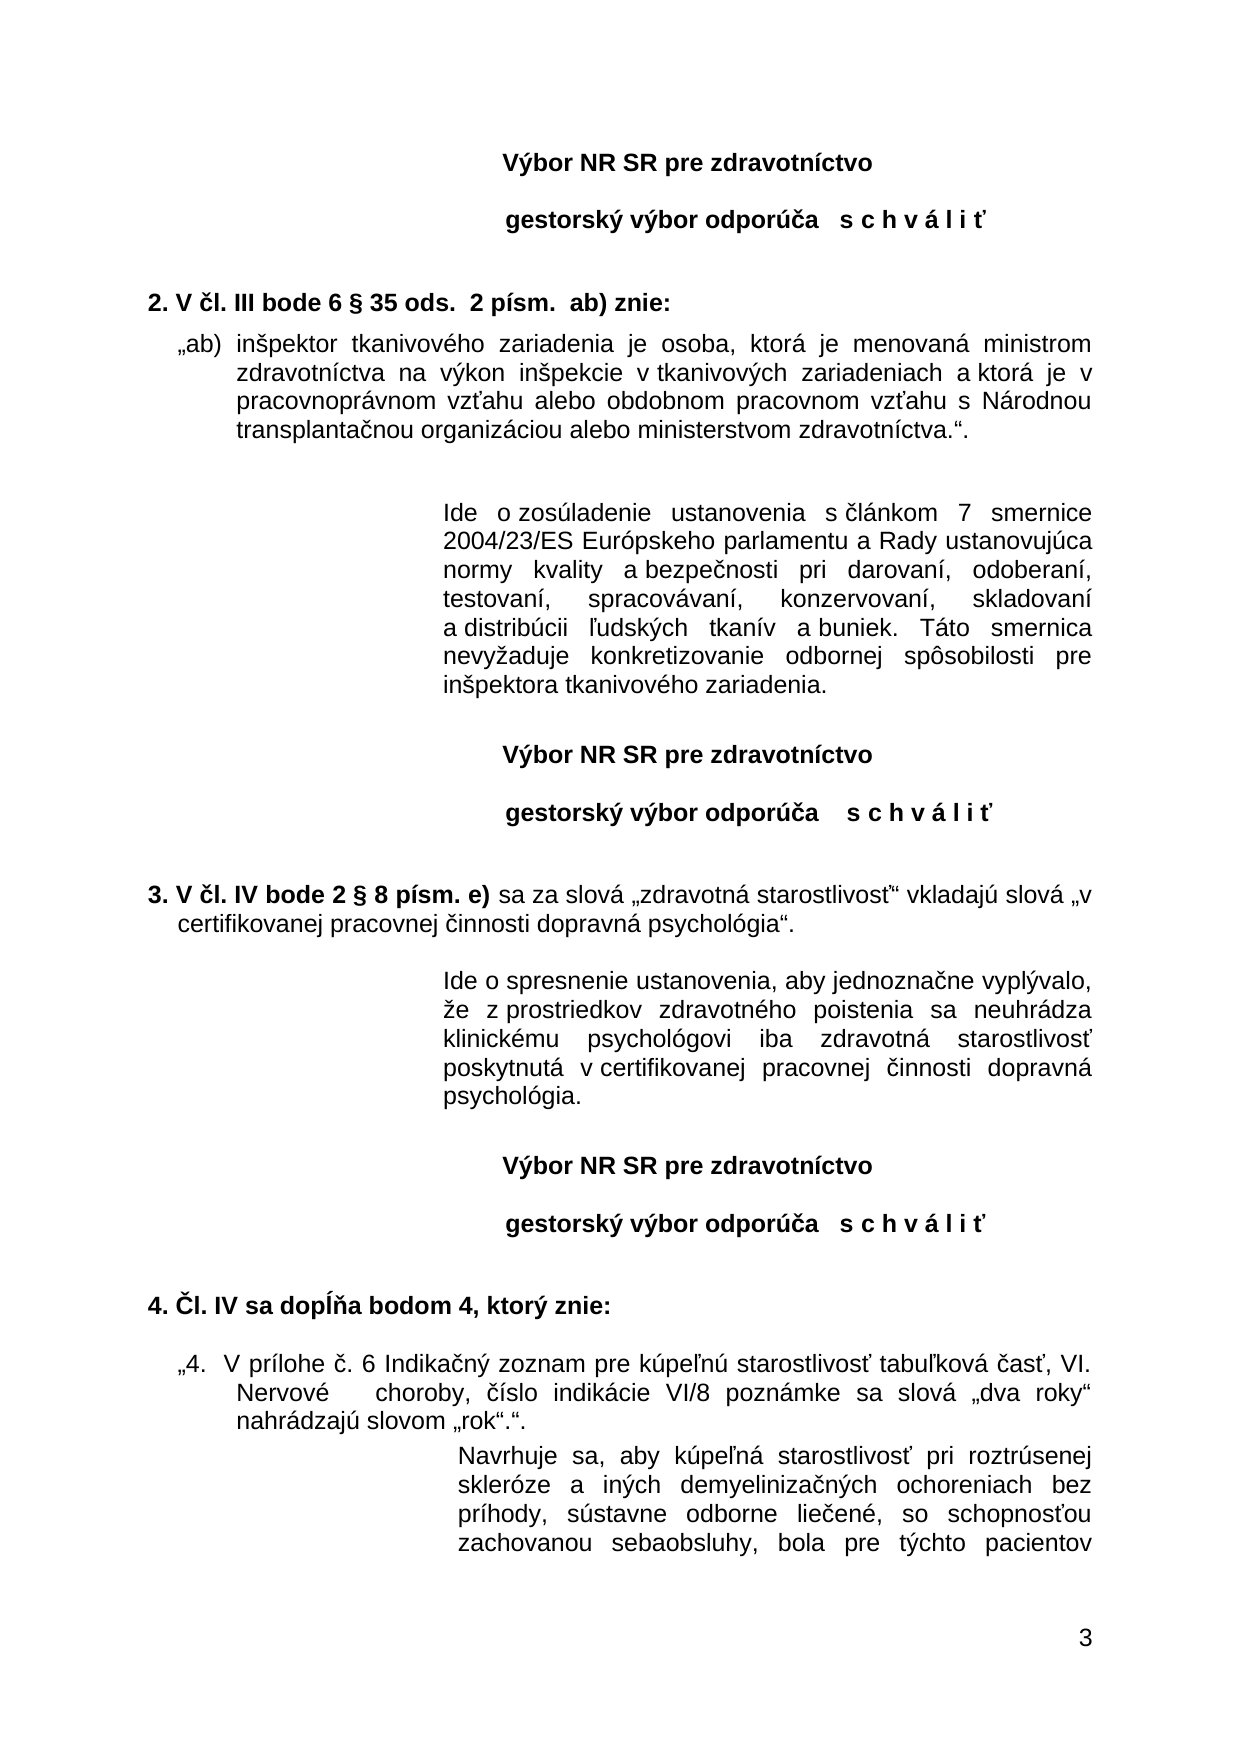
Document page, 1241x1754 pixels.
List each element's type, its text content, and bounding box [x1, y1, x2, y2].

text Výbor NR SR pre zdravotníctvo [502, 1151, 1093, 1180]
list 2. V čl. III bode 6 § 35 ods. 2 písm. ab) znie: [148, 288, 1093, 316]
text gestorský výbor odporúča s c h v á l i ť [163, 1209, 1093, 1238]
list 4. Čl. IV sa dopĺňa bodom 4, ktorý znie: [148, 1291, 1093, 1320]
text gestorský výbor odporúča s c h v á l i ť [163, 205, 1093, 234]
list 3. V čl. IV bode 2 § 8 písm. e) sa za slová „zdravotná starostlivosť“ vkladajú slová „v certifikovanej pracovnej činnosti dopravná psychológia“. [148, 880, 1093, 938]
text „4. V prílohe č. 6 Indikačný zoznam pre kúpeľnú starostlivosť tabuľková časť, VI. Nervové choroby, číslo indikácie VI/8 poznámke sa slová „dva roky“ nahrádzajú slovom „rok“.“. [177, 1349, 1093, 1435]
list Ide o zosúladenie ustanovenia s článkom 7 smernice 2004/23/ES Európskeho parlamentu a Rady ustanovujúca normy kvality a bezpečnosti pri darovaní, odoberaní, testovaní, spracovávaní, konzervovaní, skladovaní a distribúcii ľudských tkanív a buniek. Táto smernica nevyžaduje konkretizovanie odbornej spôsobilosti pre inšpektora tkanivového zariadenia. [443, 498, 1093, 699]
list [458, 1441, 1093, 1556]
text „ab) inšpektor tkanivového zariadenia je osoba, ktorá je menovaná ministrom zdravotníctva na výkon inšpekcie v tkanivových zariadeniach a ktorá je v pracovnoprávnom vzťahu alebo obdobnom pracovnom vzťahu s Národnou transplantačnou organizáciou alebo ministerstvom zdravotníctva.“. [177, 329, 1093, 444]
text Výbor NR SR pre zdravotníctvo [502, 740, 1093, 769]
text Výbor NR SR pre zdravotníctvo [502, 148, 1093, 176]
list Ide o spresnenie ustanovenia, aby jednoznačne vyplývalo, že z prostriedkov zdravotného poistenia sa neuhrádza klinickému psychológovi iba zdravotná starostlivosť poskytnutá v certifikovanej pracovnej činnosti dopravná psychológia. [443, 966, 1093, 1110]
text gestorský výbor odporúča s c h v á l i ť [163, 798, 1093, 826]
